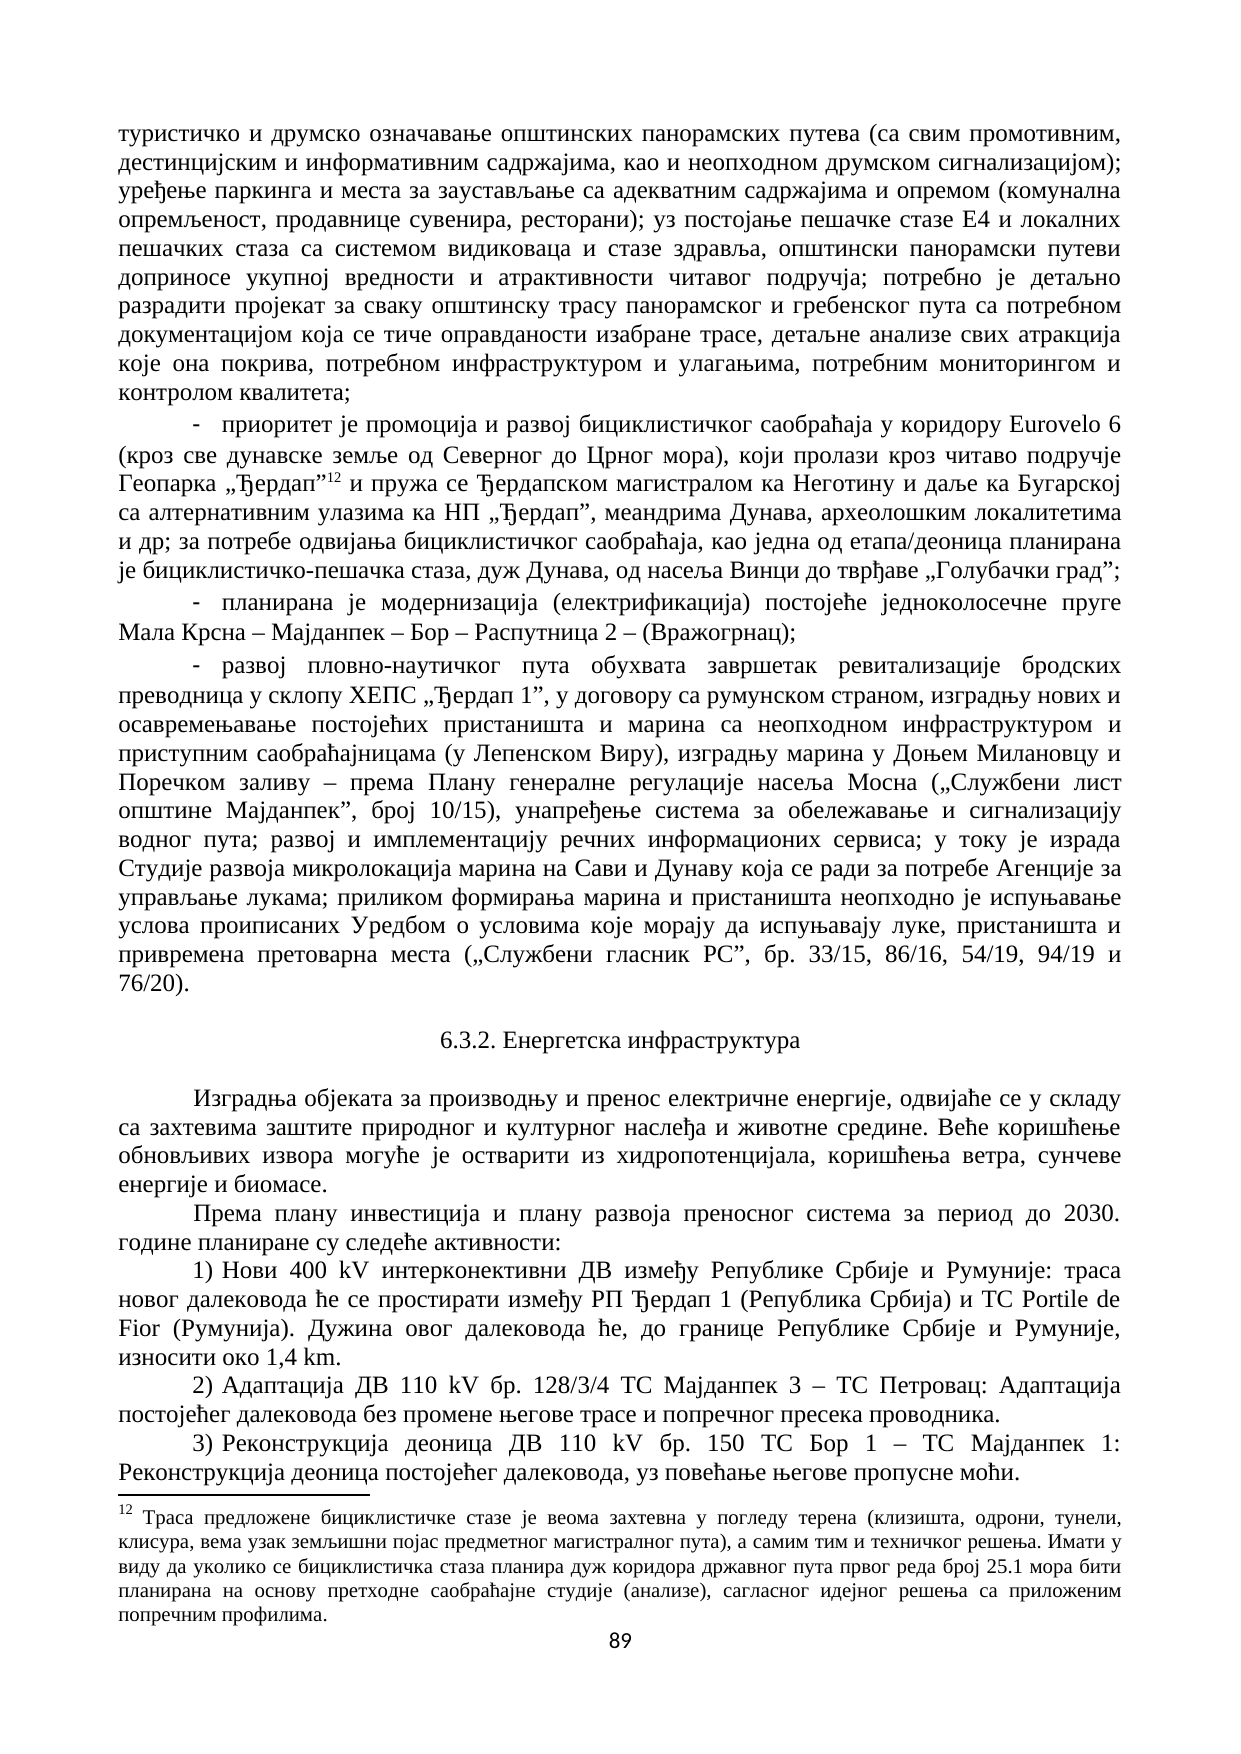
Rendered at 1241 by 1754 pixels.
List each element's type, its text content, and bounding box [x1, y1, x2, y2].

list Адаптација ДВ 110 kV бр. 128/3/4 ТС Мајданпек 3 – ТС Петровац: Адаптација постојећег далековода без промене његове трасе и попречног пресека проводника. [118, 1370, 1122, 1428]
list Нови 400 kV интерконективни ДВ између Републике Србије и Румуније: траса новог далековода ће се простирати између РП Ђердап 1 (Република Србија) и ТС Portile de Fior (Румунија). Дужина овог далековода ће, до границе Републике Србије и Румуније, износити око 1,4 km. [118, 1255, 1122, 1370]
subtitle 6.3.2. Енергетска инфраструктура [118, 1025, 1122, 1054]
list развој пловно-наутичког пута обухвата завршетак ревитализације бродских преводница у склопу ХЕПС „Ђердап 1”, у договору са румунском страном, изградњу нових и осавремењавање постојећих пристаништа и марина са неопходном инфраструктуром и приступним саобраћајницама (у Лепенском Виру), изградњу марина у Доњем Милановцу и Поречком заливу – према Плану генералне регулације насеља Мосна („Службени лист општине Мајданпек”, број 10/15), унапређење система за обележавање и сигнализацију водног пута; развој и имплементацију речних информационих сервиса; у току је израда Студије развоја микролокација марина на Сави и Дунаву која се ради за потребе Агенције за управљање лукама; приликом формирања марина и пристаништа неопходно је испуњавање услова проиписаних Уредбом о условима које морају да испуњавају луке, пристаништа и привремена претоварна места („Службени гласник РС”, бр. 33/15, 86/16, 54/19, 94/19 и 76/20). [118, 646, 1122, 997]
list Реконструкција деоница ДВ 110 kV бр. 150 ТС Бор 1 – ТС Мајданпек 1: Реконструкција деоница постојећег далековода, уз повећање његове пропусне моћи. [118, 1428, 1122, 1485]
list планирана је модернизација (електрификација) постојеће једноколосечне пруге Мала Крсна – Мајданпек – Бор – Распутница 2 – (Вражогрнац); [118, 583, 1122, 646]
text Према плану инвестиција и плану развоја преносног система за период до 2030. године планиране су следеће активности: [118, 1198, 1122, 1255]
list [118, 118, 1122, 406]
text Изградња објеката за производњу и пренос електричне енергије, одвијаће се у складу са захтевима заштите природног и културног наслеђа и животне средине. Веће коришћење обновљивих извора могуће је остварити из хидропотенцијала, коришћења ветра, сунчеве енергије и биомасе. [118, 1083, 1122, 1198]
list приоритет је промоција и развој бициклистичког саобраћаја у коридору Eurovelo 6 (кроз све дунавске земље од Северног до Црног мора), који пролази кроз читаво подручје Геопарка „Ђердап” и пружа се Ђердапском магистралом ка Неготину и даље ка Бугарској са алтернативним улазима ка НП „Ђердап”, меандрима Дунава, археолошким локалитетима и др; за потребе одвијања бициклистичког саобраћаја, као једна од етапа/деоница планирана је бициклистичко-пешачка стаза, дуж Дунава, од насеља Винци до тврђаве „Голубачки град”; [118, 406, 1122, 583]
